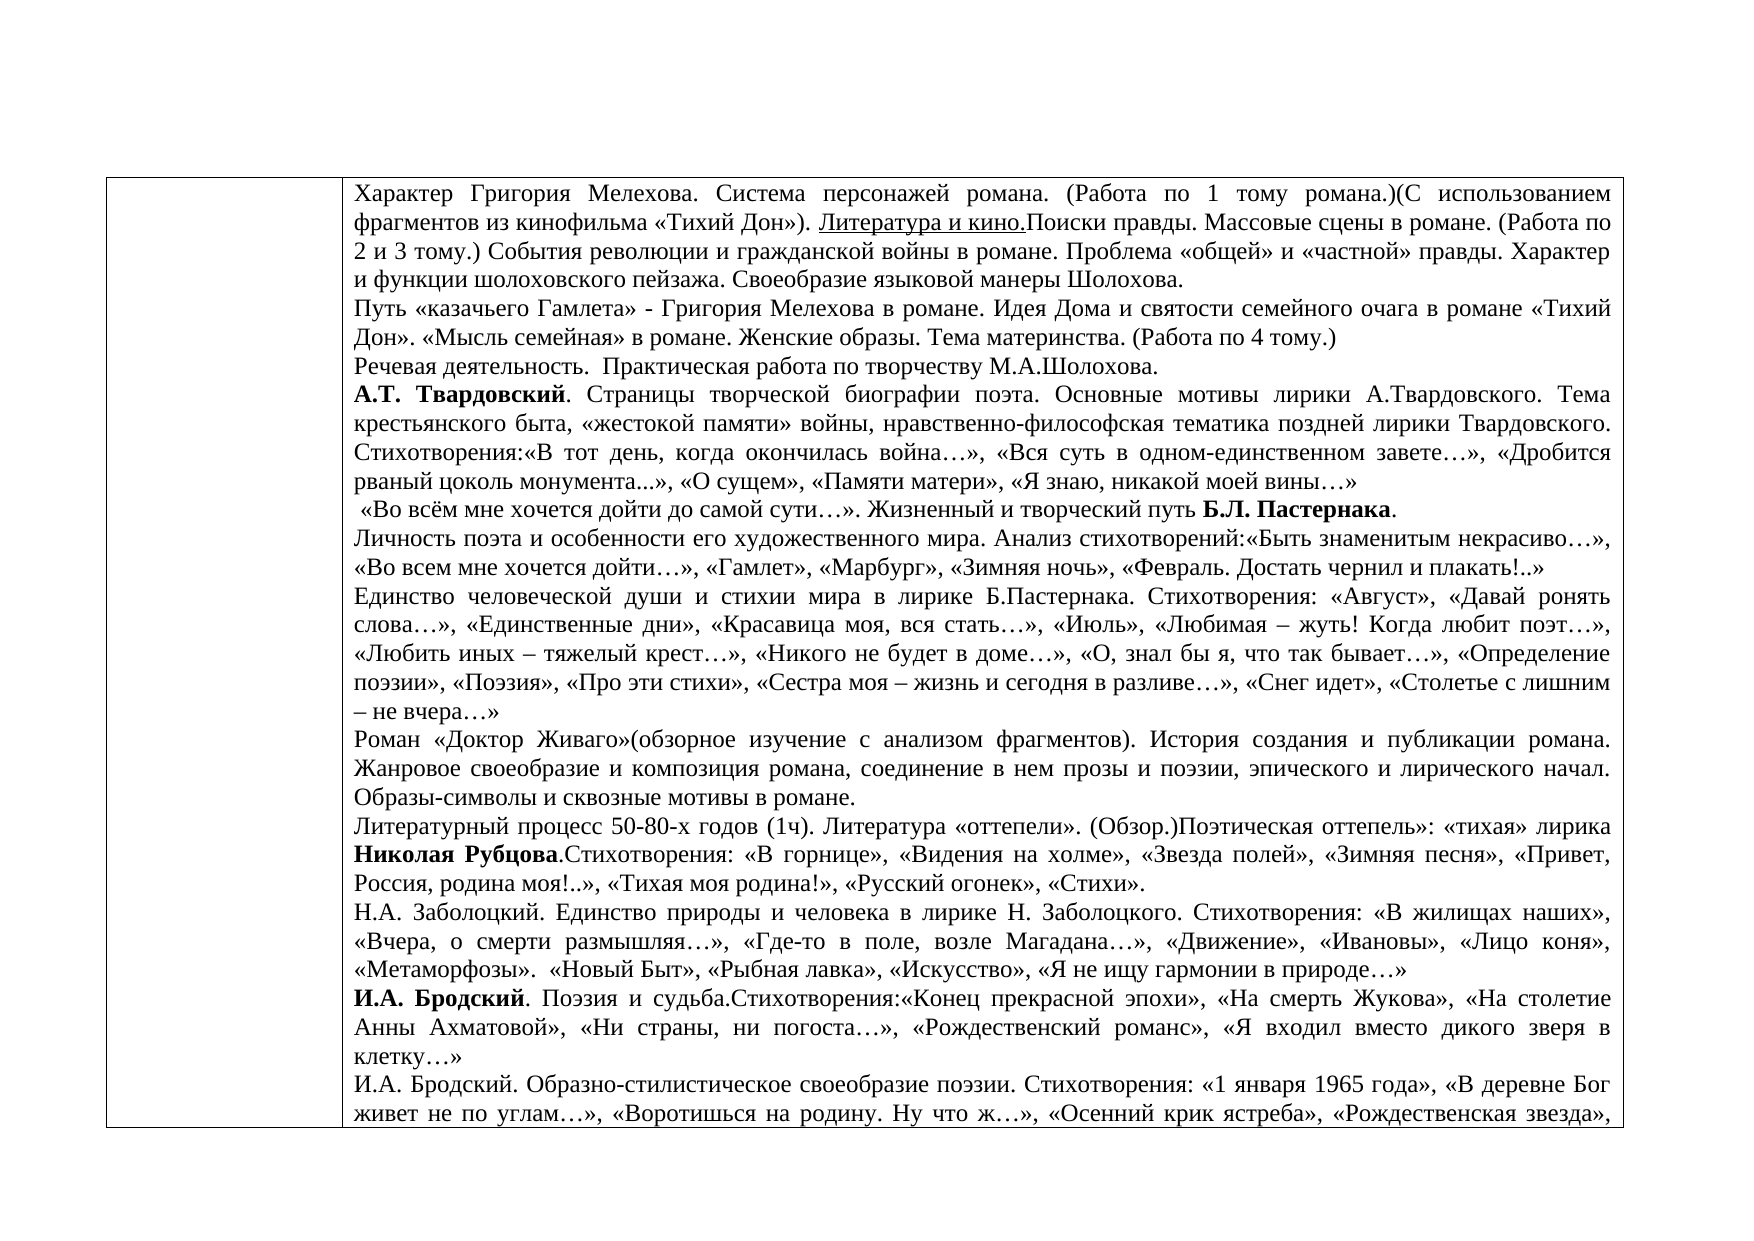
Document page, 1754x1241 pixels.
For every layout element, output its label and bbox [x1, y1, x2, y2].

table_cell [107, 178, 342, 1127]
table_cell [343, 178, 1623, 1127]
